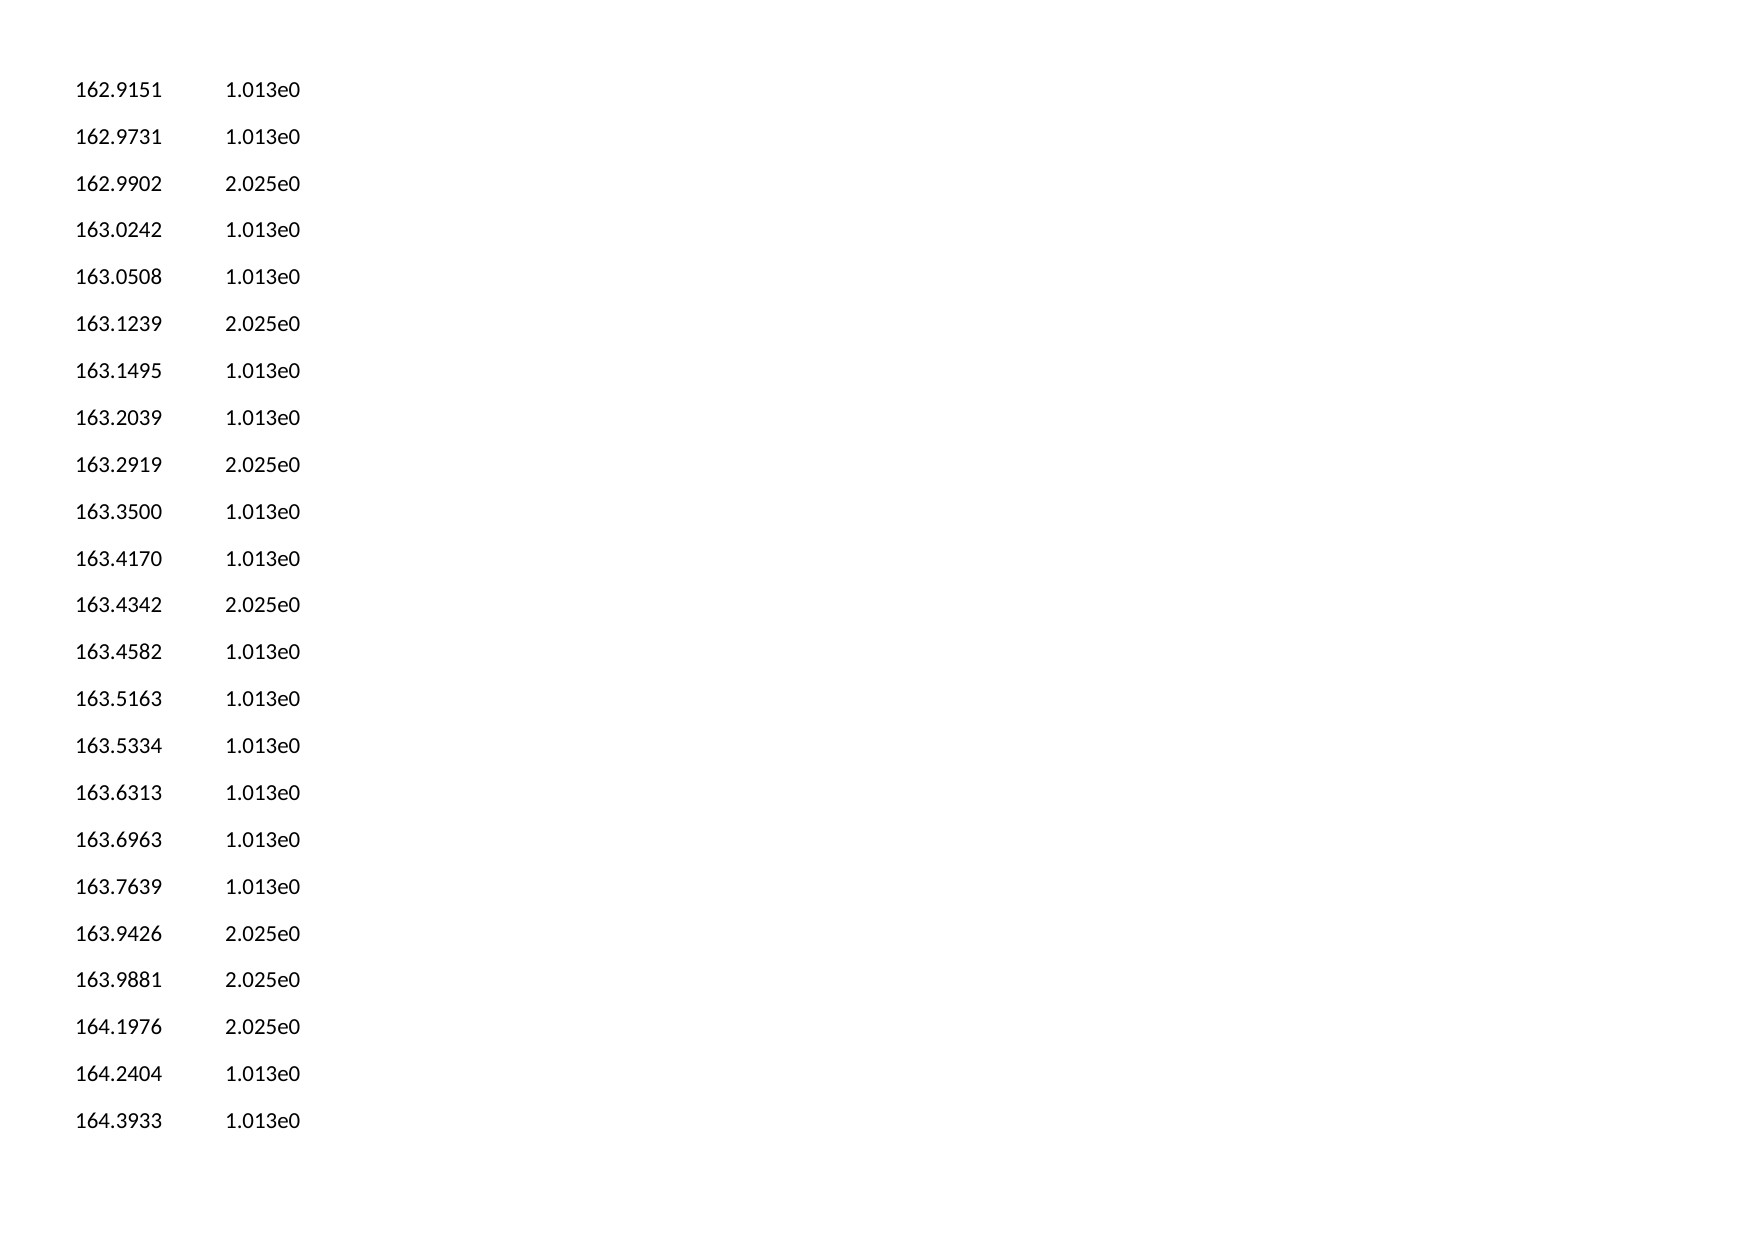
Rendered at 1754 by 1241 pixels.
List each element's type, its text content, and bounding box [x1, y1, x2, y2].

text 162.9151 1.013e0 [75, 75, 1679, 103]
text 163.6313 1.013e0 [75, 778, 1679, 806]
text 163.4582 1.013e0 [75, 637, 1679, 666]
text 163.3500 1.013e0 [75, 497, 1679, 525]
text 163.0508 1.013e0 [75, 262, 1679, 291]
text 163.2039 1.013e0 [75, 403, 1679, 431]
text 162.9731 1.013e0 [75, 122, 1679, 150]
text 163.4170 1.013e0 [75, 544, 1679, 572]
text 163.5334 1.013e0 [75, 731, 1679, 759]
text 163.1239 2.025e0 [75, 309, 1679, 337]
text 162.9902 2.025e0 [75, 169, 1679, 197]
text 164.2404 1.013e0 [75, 1059, 1679, 1087]
text 163.9881 2.025e0 [75, 966, 1679, 994]
text 163.2919 2.025e0 [75, 450, 1679, 478]
text 163.7639 1.013e0 [75, 872, 1679, 900]
text 163.4342 2.025e0 [75, 591, 1679, 619]
text 163.0242 1.013e0 [75, 216, 1679, 244]
text 163.1495 1.013e0 [75, 356, 1679, 384]
text 164.1976 2.025e0 [75, 1012, 1679, 1041]
text 164.3933 1.013e0 [75, 1106, 1679, 1134]
text 163.6963 1.013e0 [75, 825, 1679, 853]
text 163.5163 1.013e0 [75, 684, 1679, 712]
text 163.9426 2.025e0 [75, 919, 1679, 947]
